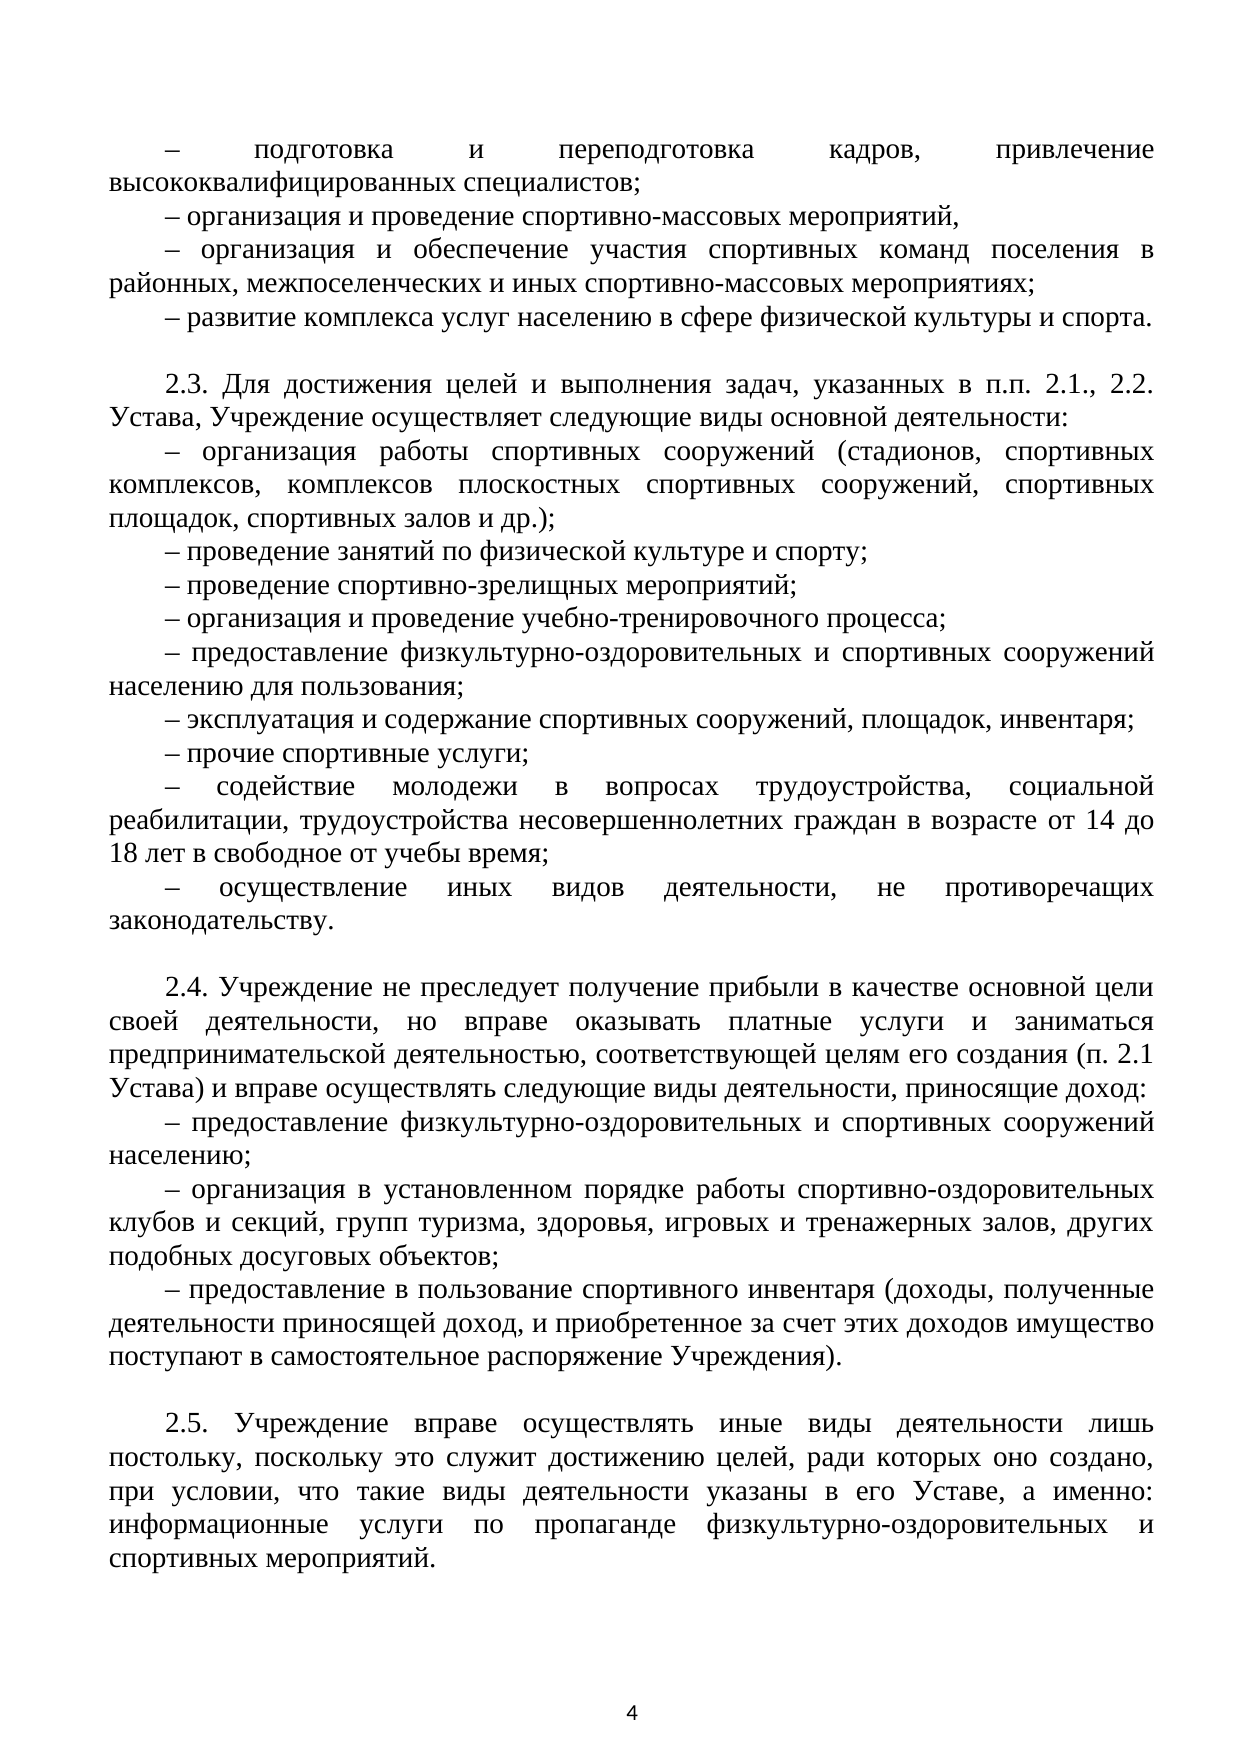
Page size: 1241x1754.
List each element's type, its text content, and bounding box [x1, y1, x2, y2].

text – осуществление иных видов деятельности, не противоречащих законодательству. [108, 869, 1155, 936]
text – предоставление в пользование спортивного инвентаря (доходы, полученные деятельности приносящей доход, и приобретенное за счет этих доходов имущество поступают в самостоятельное распоряжение Учреждения). [108, 1271, 1155, 1372]
text – прочие спортивные услуги; [108, 735, 1155, 768]
text – предоставление физкультурно-оздоровительных и спортивных сооружений населению для пользования; [108, 634, 1155, 701]
text – подготовка и переподготовка кадров, привлечение высококвалифицированных специалистов; [108, 131, 1155, 198]
text – проведение спортивно-зрелищных мероприятий; [108, 567, 1155, 601]
text – содействие молодежи в вопросах трудоустройства, социальной реабилитации, трудоустройства несовершеннолетних граждан в возрасте от 14 до 18 лет в свободное от учебы время; [108, 768, 1155, 869]
text – организация в установленном порядке работы спортивно-оздоровительных клубов и секций, групп туризма, здоровья, игровых и тренажерных залов, других подобных досуговых объектов; [108, 1171, 1155, 1271]
text – организация и проведение учебно-тренировочного процесса; [108, 601, 1155, 634]
text 2.5. Учреждение вправе осуществлять иные виды деятельности лишь постольку, поскольку это служит достижению целей, ради которых оно создано, при условии, что такие виды деятельности указаны в его Уставе, а именно: информационные услуги по пропаганде физкультурно-оздоровительных и спортивных мероприятий. [108, 1406, 1155, 1573]
text – предоставление физкультурно-оздоровительных и спортивных сооружений населению; [108, 1104, 1155, 1171]
text – проведение занятий по физической культуре и спорту; [108, 533, 1155, 567]
text – развитие комплекса услуг населению в сфере физической культуры и спорта. [108, 299, 1155, 332]
text – организация работы спортивных сооружений (стадионов, спортивных комплексов, комплексов плоскостных спортивных сооружений, спортивных площадок, спортивных залов и др.); [108, 433, 1155, 533]
text – организация и проведение спортивно-массовых мероприятий, [108, 198, 1155, 232]
text – организация и обеспечение участия спортивных команд поселения в районных, межпоселенческих и иных спортивно-массовых мероприятиях; [108, 232, 1155, 299]
text 2.3. Для достижения целей и выполнения задач, указанных в п.п. 2.1., 2.2. Устава, Учреждение осуществляет следующие виды основной деятельности: [108, 366, 1155, 433]
text – эксплуатация и содержание спортивных сооружений, площадок, инвентаря; [108, 701, 1155, 735]
text 2.4. Учреждение не преследует получение прибыли в качестве основной цели своей деятельности, но вправе оказывать платные услуги и заниматься предпринимательской деятельностью, соответствующей целям его создания (п. 2.1 Устава) и вправе осуществлять следующие виды деятельности, приносящие доход: [108, 969, 1155, 1104]
